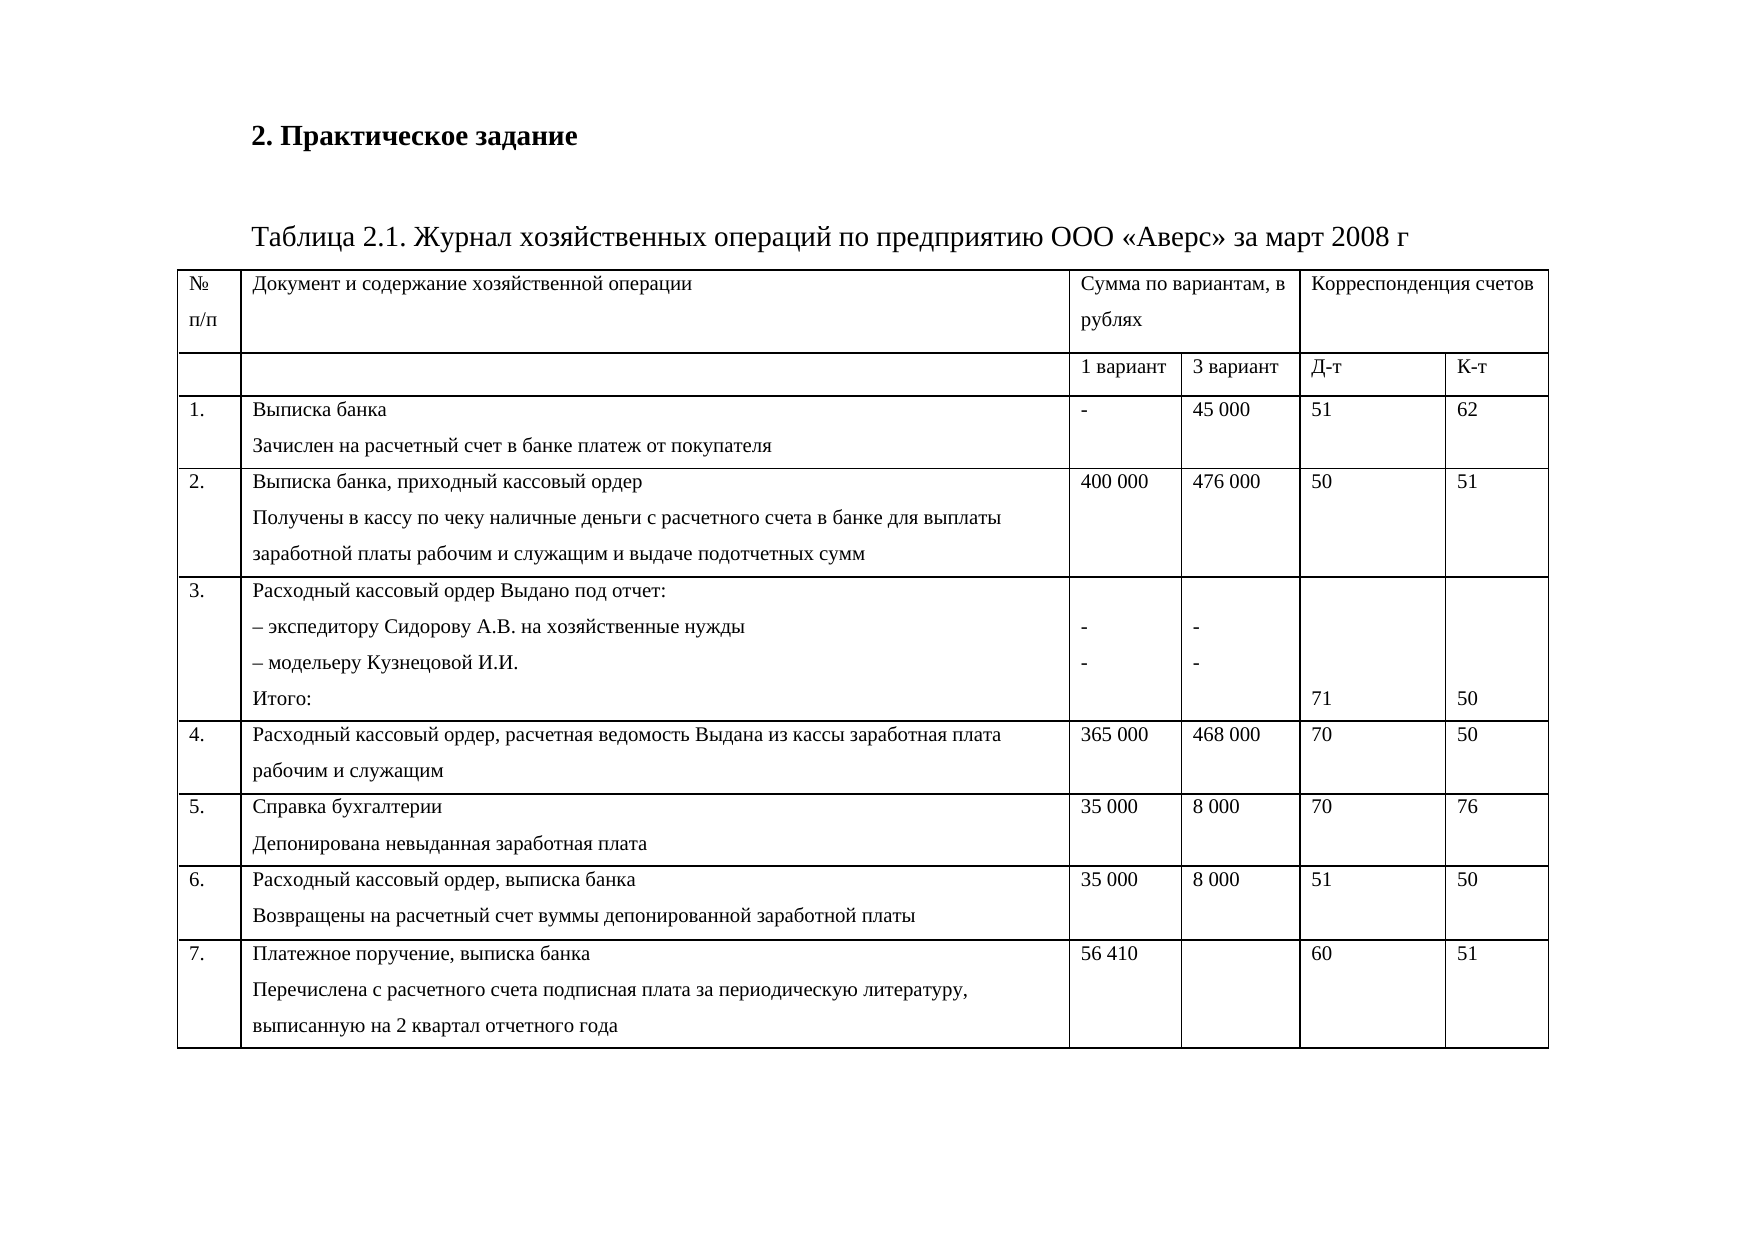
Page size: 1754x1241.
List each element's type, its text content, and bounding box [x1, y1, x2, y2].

table_cell 50 [1301, 469, 1445, 576]
table_cell 71 [1301, 578, 1445, 720]
table_cell - - [1182, 578, 1299, 720]
table_cell 56 410 [1070, 941, 1181, 1047]
table_cell 5. [178, 794, 240, 865]
table_cell 400 000 [1070, 469, 1181, 576]
table_cell 1. [178, 396, 240, 467]
table_cell [242, 354, 1069, 395]
table_cell Расходный кассовый ордер Выдано под отчет: – экспедитору Сидорову А.В. на хозяйственные нужды – модельеру Кузнецовой И.И. Итого: [242, 578, 1069, 720]
table_cell 51 [1301, 397, 1445, 467]
table_cell 35 000 [1070, 795, 1181, 865]
table_header Сумма по вариантам, в рублях [1070, 271, 1299, 352]
table_cell Выписка банка, приходный кассовый ордер Получены в кассу по чеку наличные деньги с расчетного счета в банке для выплаты заработной платы рабочим и служащим и выдаче подотчетных сумм [242, 469, 1069, 576]
table_cell 50 [1446, 867, 1548, 939]
table_cell 60 [1301, 941, 1445, 1047]
table_cell 45 000 [1182, 397, 1299, 467]
table_cell 365 000 [1070, 722, 1181, 793]
table_header Корреспонденция счетов [1301, 271, 1548, 352]
table_cell 62 [1446, 397, 1548, 467]
table_cell 50 [1446, 578, 1548, 720]
table_cell 3 вариант [1182, 354, 1299, 395]
table_cell 70 [1301, 722, 1445, 793]
table_cell 8 000 [1182, 795, 1299, 865]
table_cell Расходный кассовый ордер, расчетная ведомость Выдана из кассы заработная плата рабочим и служащим [242, 722, 1069, 793]
table_cell Д-т [1301, 354, 1445, 395]
table_cell - - [1070, 578, 1181, 720]
table_cell 468 000 [1182, 722, 1299, 793]
table_cell [1182, 941, 1299, 1047]
table_cell 4. [178, 721, 240, 793]
table_cell 7. [178, 940, 240, 1047]
table_cell 1 вариант [1070, 354, 1181, 395]
table_cell 2. [178, 469, 240, 576]
table_cell 51 [1301, 867, 1445, 939]
text 2. Практическое задание [177, 118, 1665, 152]
table_cell 50 [1446, 722, 1548, 793]
table_cell Платежное поручение, выписка банка Перечислена с расчетного счета подписная плата за периодическую литературу, выписанную на 2 квартал отчетного года [242, 941, 1069, 1047]
table_cell Расходный кассовый ордер, выписка банка Возвращены на расчетный счет вуммы депонированной заработной платы [242, 867, 1069, 939]
table_cell 476 000 [1182, 469, 1299, 576]
table_cell 35 000 [1070, 867, 1181, 939]
table_cell 3. [178, 577, 240, 720]
table_cell 6. [178, 866, 240, 939]
text Таблица 2.1. Журнал хозяйственных операций по предприятию ООО «Аверс» за март 2008 г [177, 219, 1665, 252]
table_cell - [1070, 397, 1181, 467]
table_cell 76 [1446, 795, 1548, 865]
table_cell 51 [1446, 941, 1548, 1047]
table_header № п/п [178, 271, 240, 352]
table_cell Выписка банка Зачислен на расчетный счет в банке платеж от покупателя [242, 397, 1069, 467]
table_cell [178, 353, 240, 395]
table_cell Справка бухгалтерии Депонирована невыданная заработная плата [242, 795, 1069, 865]
table_header Документ и содержание хозяйственной операции [242, 271, 1069, 352]
table_cell 51 [1446, 469, 1548, 576]
table_cell 70 [1301, 795, 1445, 865]
table_cell К-т [1446, 354, 1548, 395]
table_cell 8 000 [1182, 867, 1299, 939]
